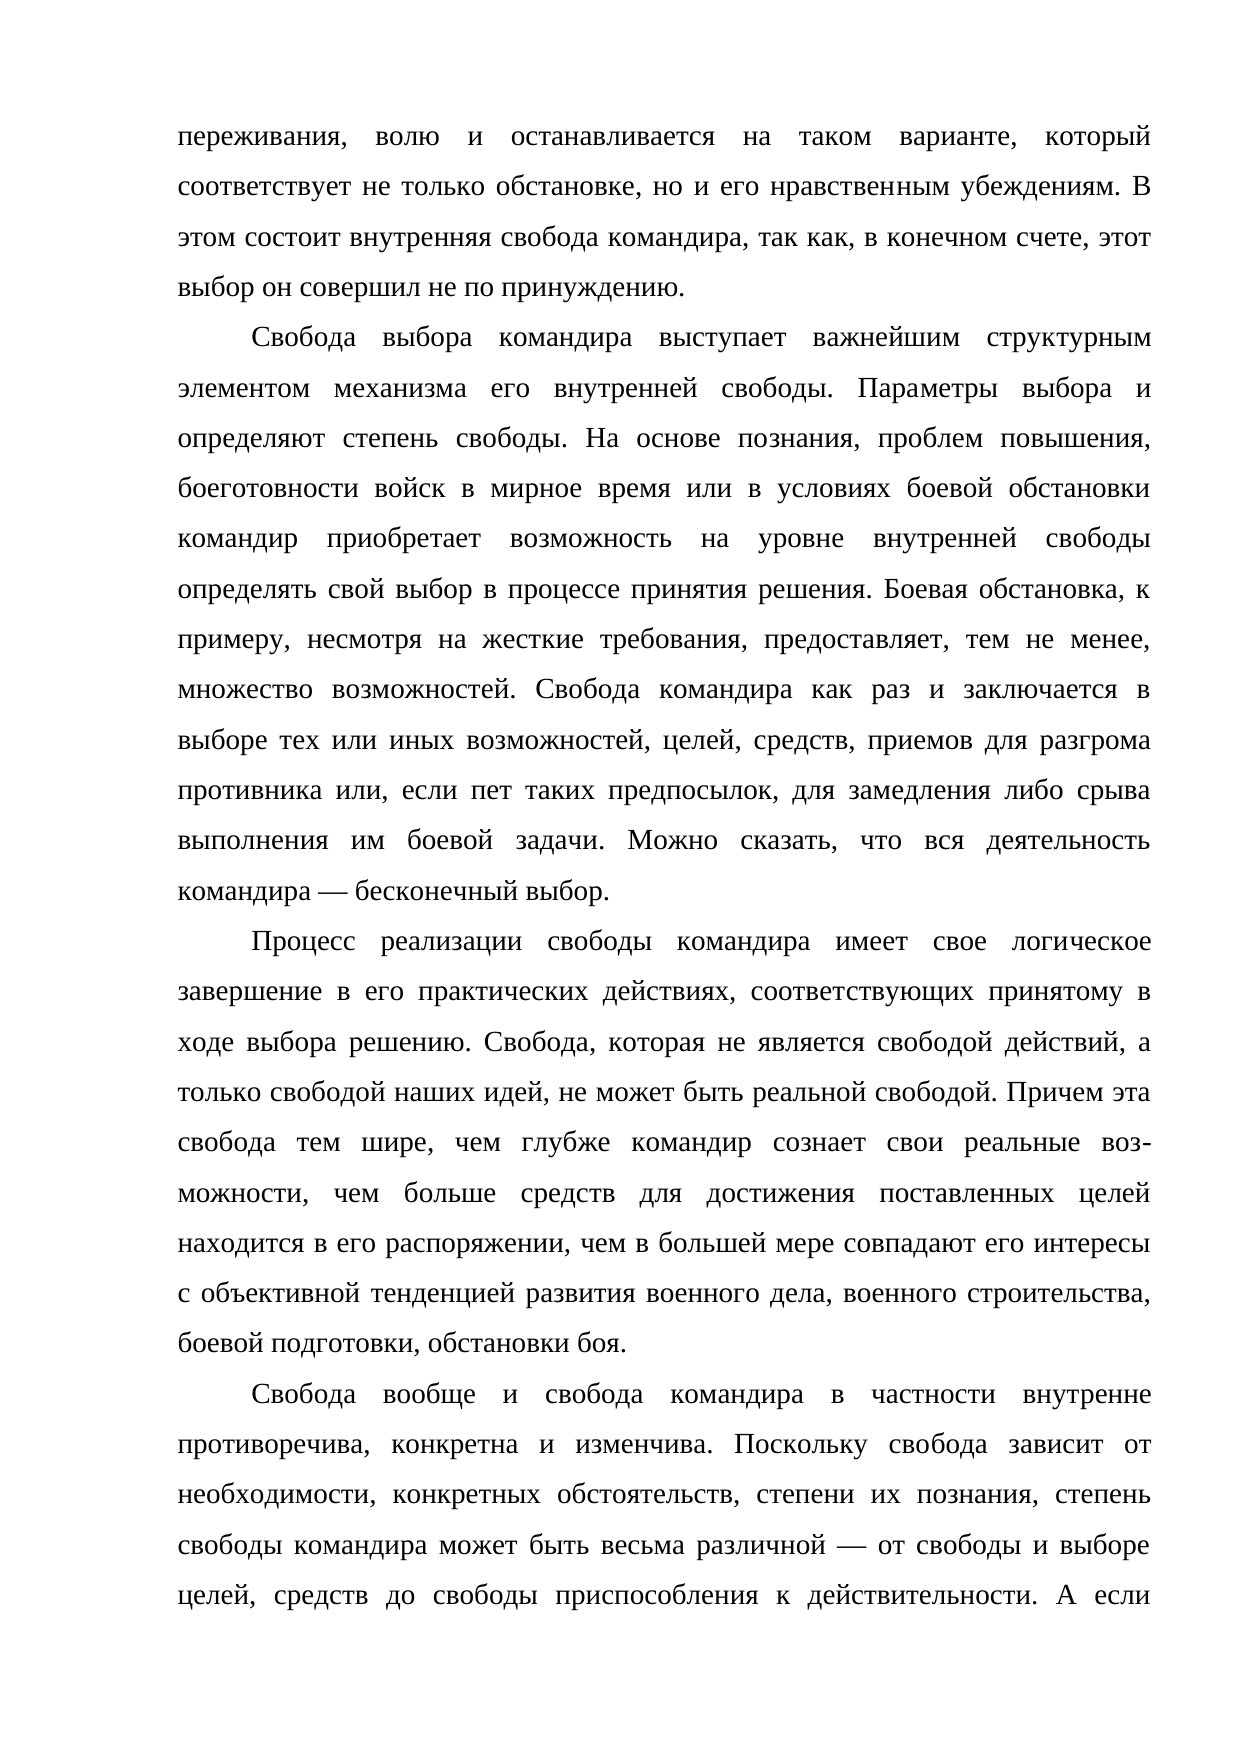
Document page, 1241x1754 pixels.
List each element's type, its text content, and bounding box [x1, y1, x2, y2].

text Процесс реализации свободы командира имеет свое логическое завершение в его практических действиях, соответствующих принятому в ходе выбора решению. Свобода, которая не является свободой действий, а только свободой наших идей, не может быть реальной свободой. Причем эта свобода тем шире, чем глубже командир сознает свои реальные возможности, чем больше средств для достижения поставленных целей находится в его распоряжении, чем в большей мере совпадают его интересы с объективной тенденцией развития военного дела, военного строительства, боевой подготовки, обстановки боя. [177, 923, 1152, 1359]
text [177, 1376, 1152, 1611]
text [177, 118, 1152, 303]
text Свобода выбора командира выступает важнейшим структурным элементом механизма его внутренней свободы. Параметры выбора и определяют степень свободы. На основе познания, проблем повышения, боеготовности войск в мирное время или в условиях боевой обстановки командир приобретает возможность на уровне внутренней свободы определять свой выбор в процессе принятия решения. Боевая обстановка, к примеру, несмотря на жесткие требования, предоставляет, тем не менее, множество возможностей. Свобода командира как раз и заключается в выборе тех или иных возможностей, целей, средств, приемов для разгрома противника или, если пет таких предпосылок, для замедления либо срыва выполнения им боевой задачи. Можно сказать, что вся деятельность командира — бесконечный выбор. [177, 319, 1152, 906]
